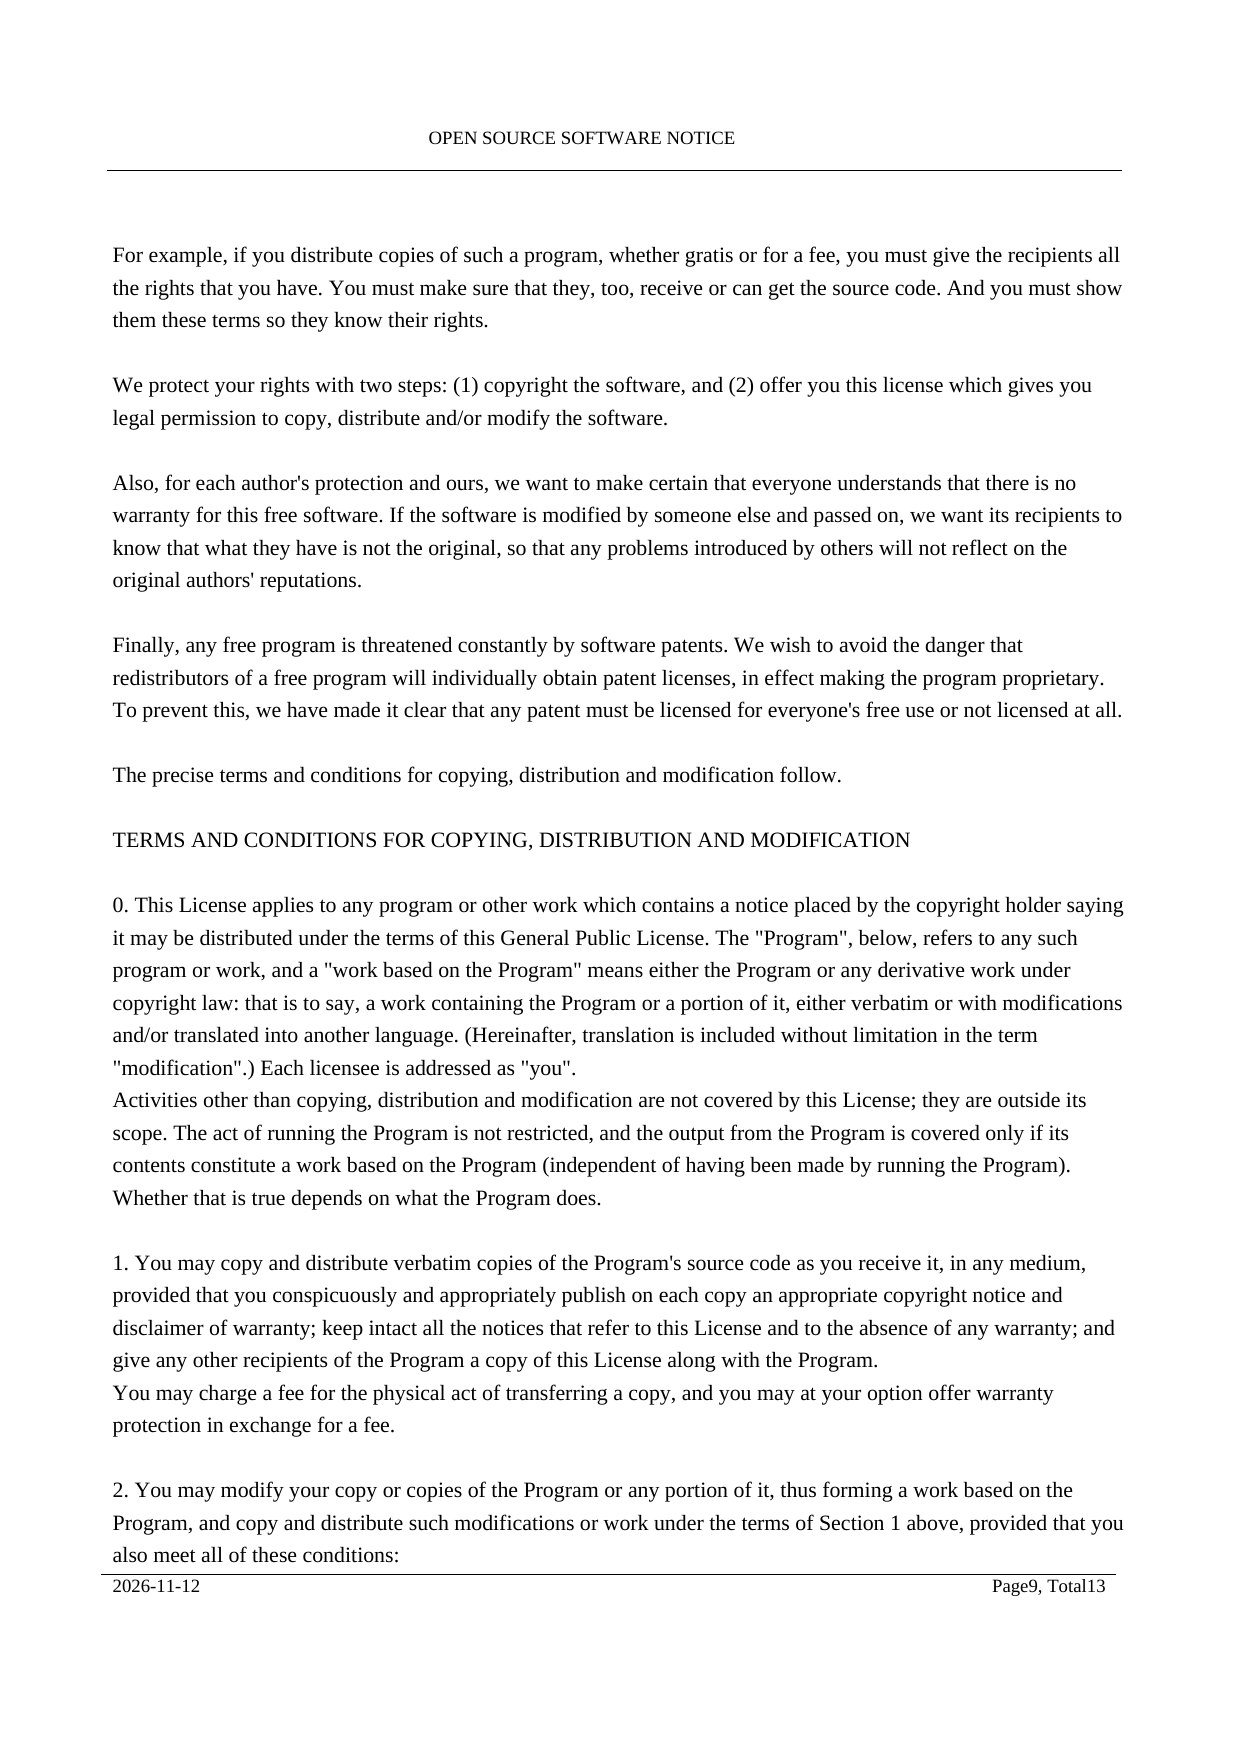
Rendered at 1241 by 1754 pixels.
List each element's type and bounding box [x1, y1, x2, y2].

text [112, 206, 1128, 1571]
